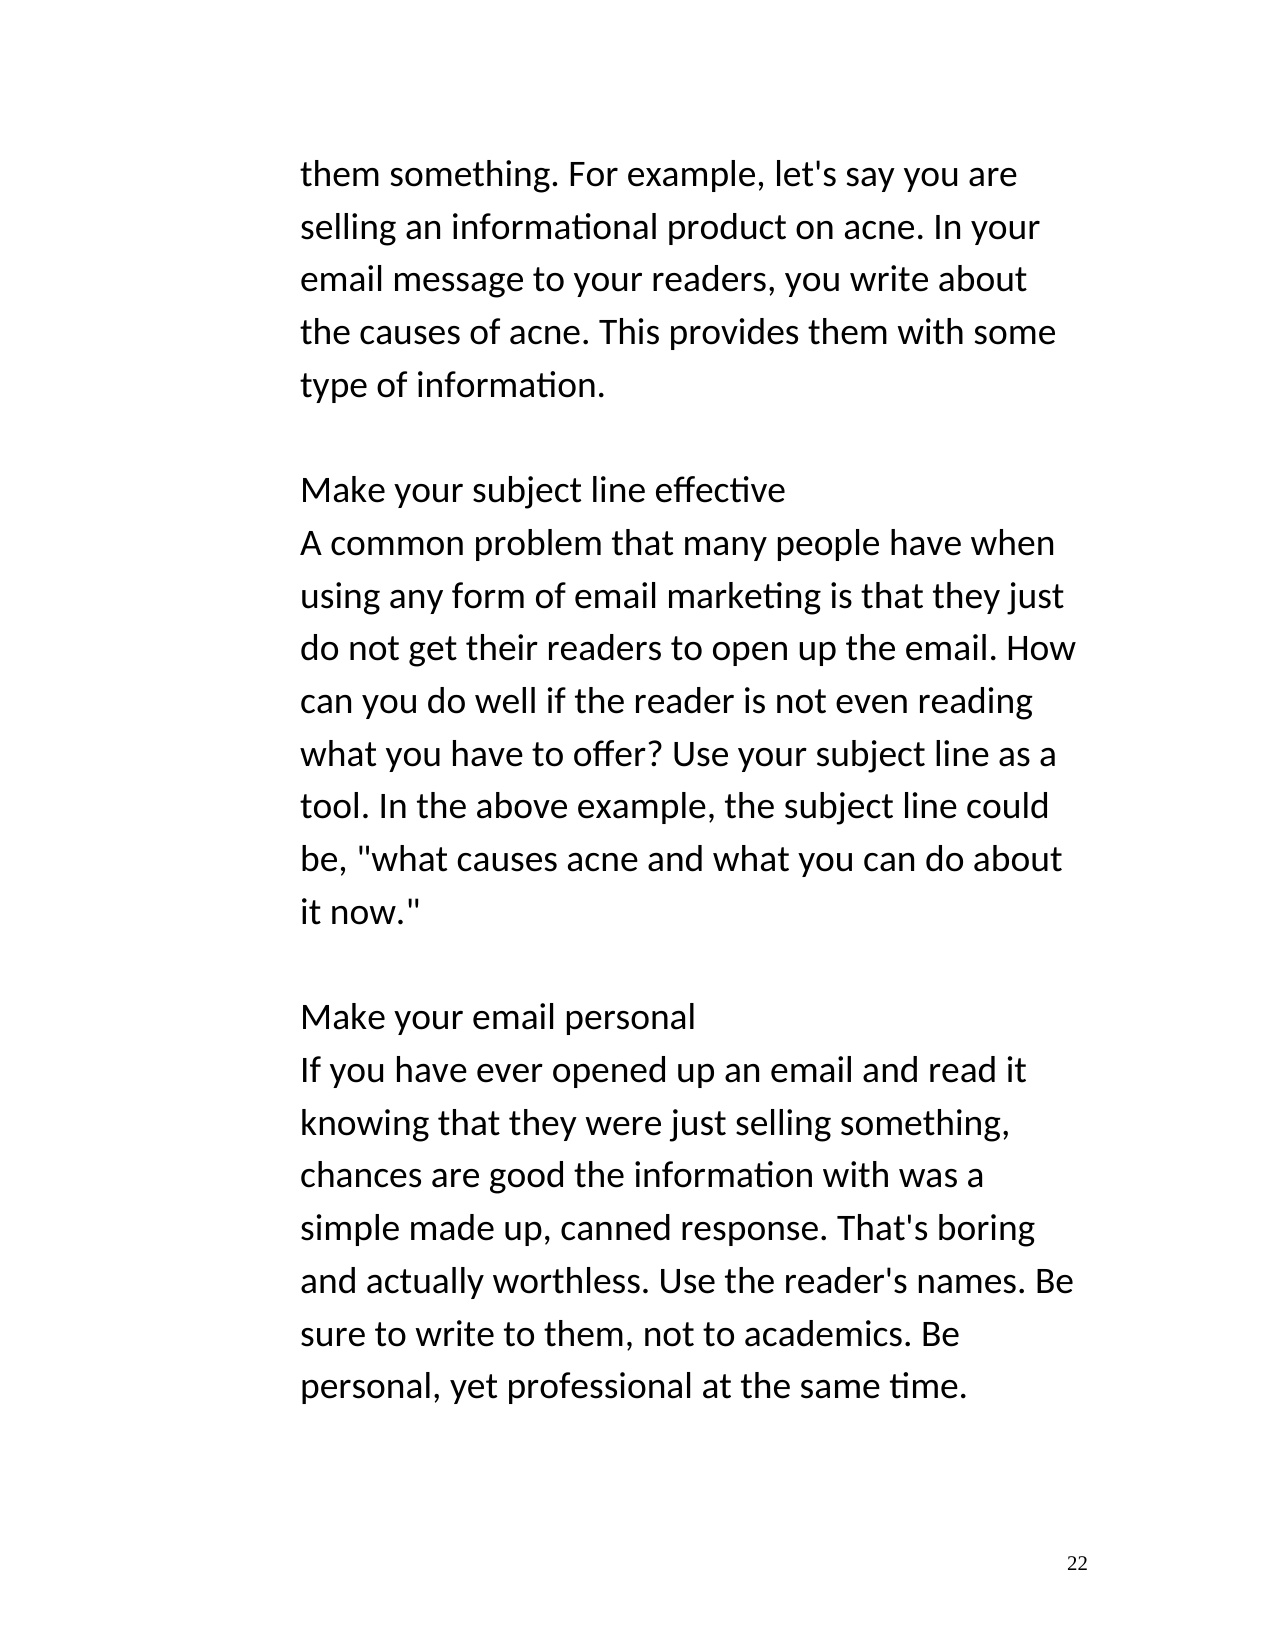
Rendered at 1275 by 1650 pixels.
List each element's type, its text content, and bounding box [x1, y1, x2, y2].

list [262, 150, 1087, 407]
list Make your email personal If you have ever opened up an email and read it knowing that they were just selling something, chances are good the information with was a simple made up, canned response. That's boring and actually worthless. Use the reader's names. Be sure to write to them, not to academics. Be personal, yet professional at the same time. [262, 993, 1087, 1408]
list Make your subject line effective A common problem that many people have when using any form of email marketing is that they just do not get their readers to open up the email. How can you do well if the reader is not even reading what you have to offer? Use your subject line as a tool. In the above example, the subject line could be, "what causes acne and what you can do about it now." [262, 466, 1087, 934]
